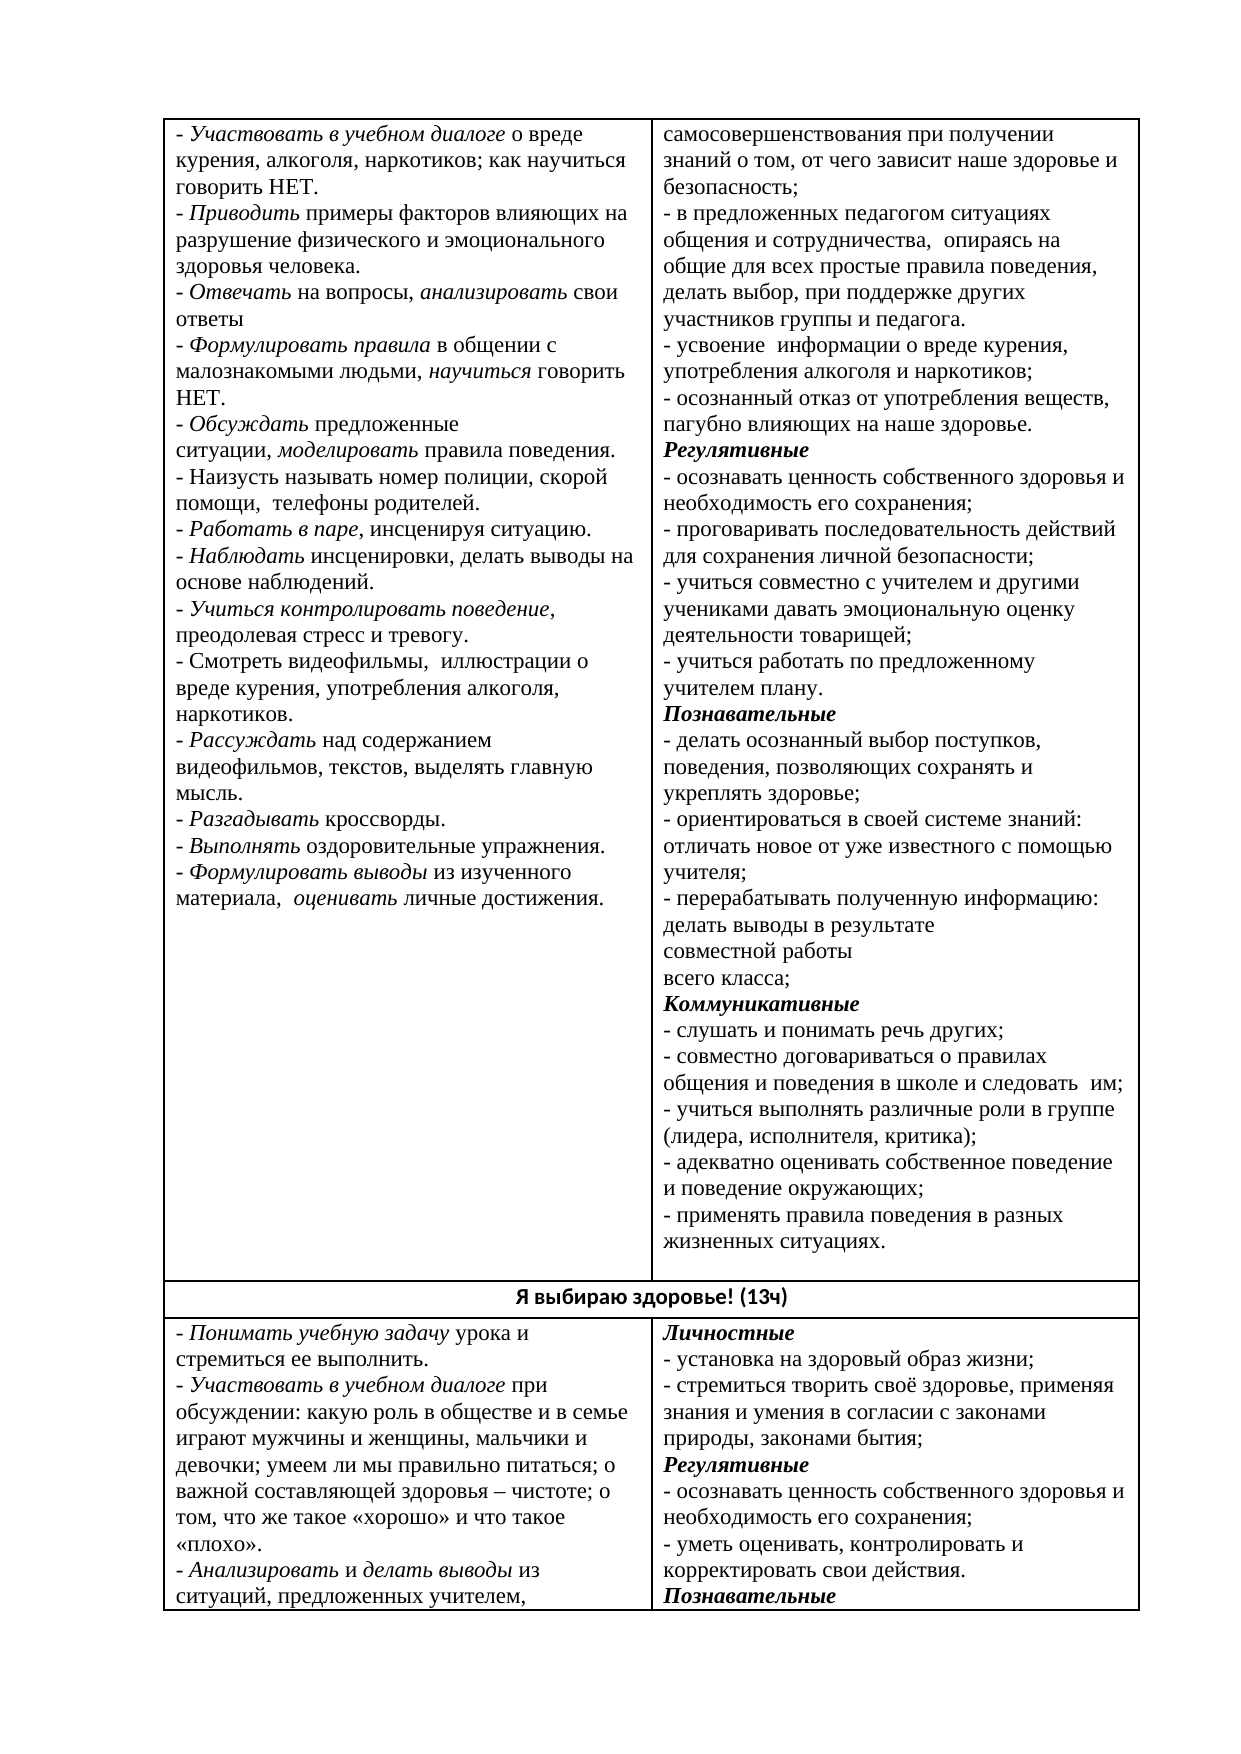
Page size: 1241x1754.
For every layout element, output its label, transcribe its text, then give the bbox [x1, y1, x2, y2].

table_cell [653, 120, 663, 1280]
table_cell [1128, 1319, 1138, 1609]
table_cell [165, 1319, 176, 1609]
table_cell Я выбираю здоровье! (13ч) [165, 1282, 1138, 1317]
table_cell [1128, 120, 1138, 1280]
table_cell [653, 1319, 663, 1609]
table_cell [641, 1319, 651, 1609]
